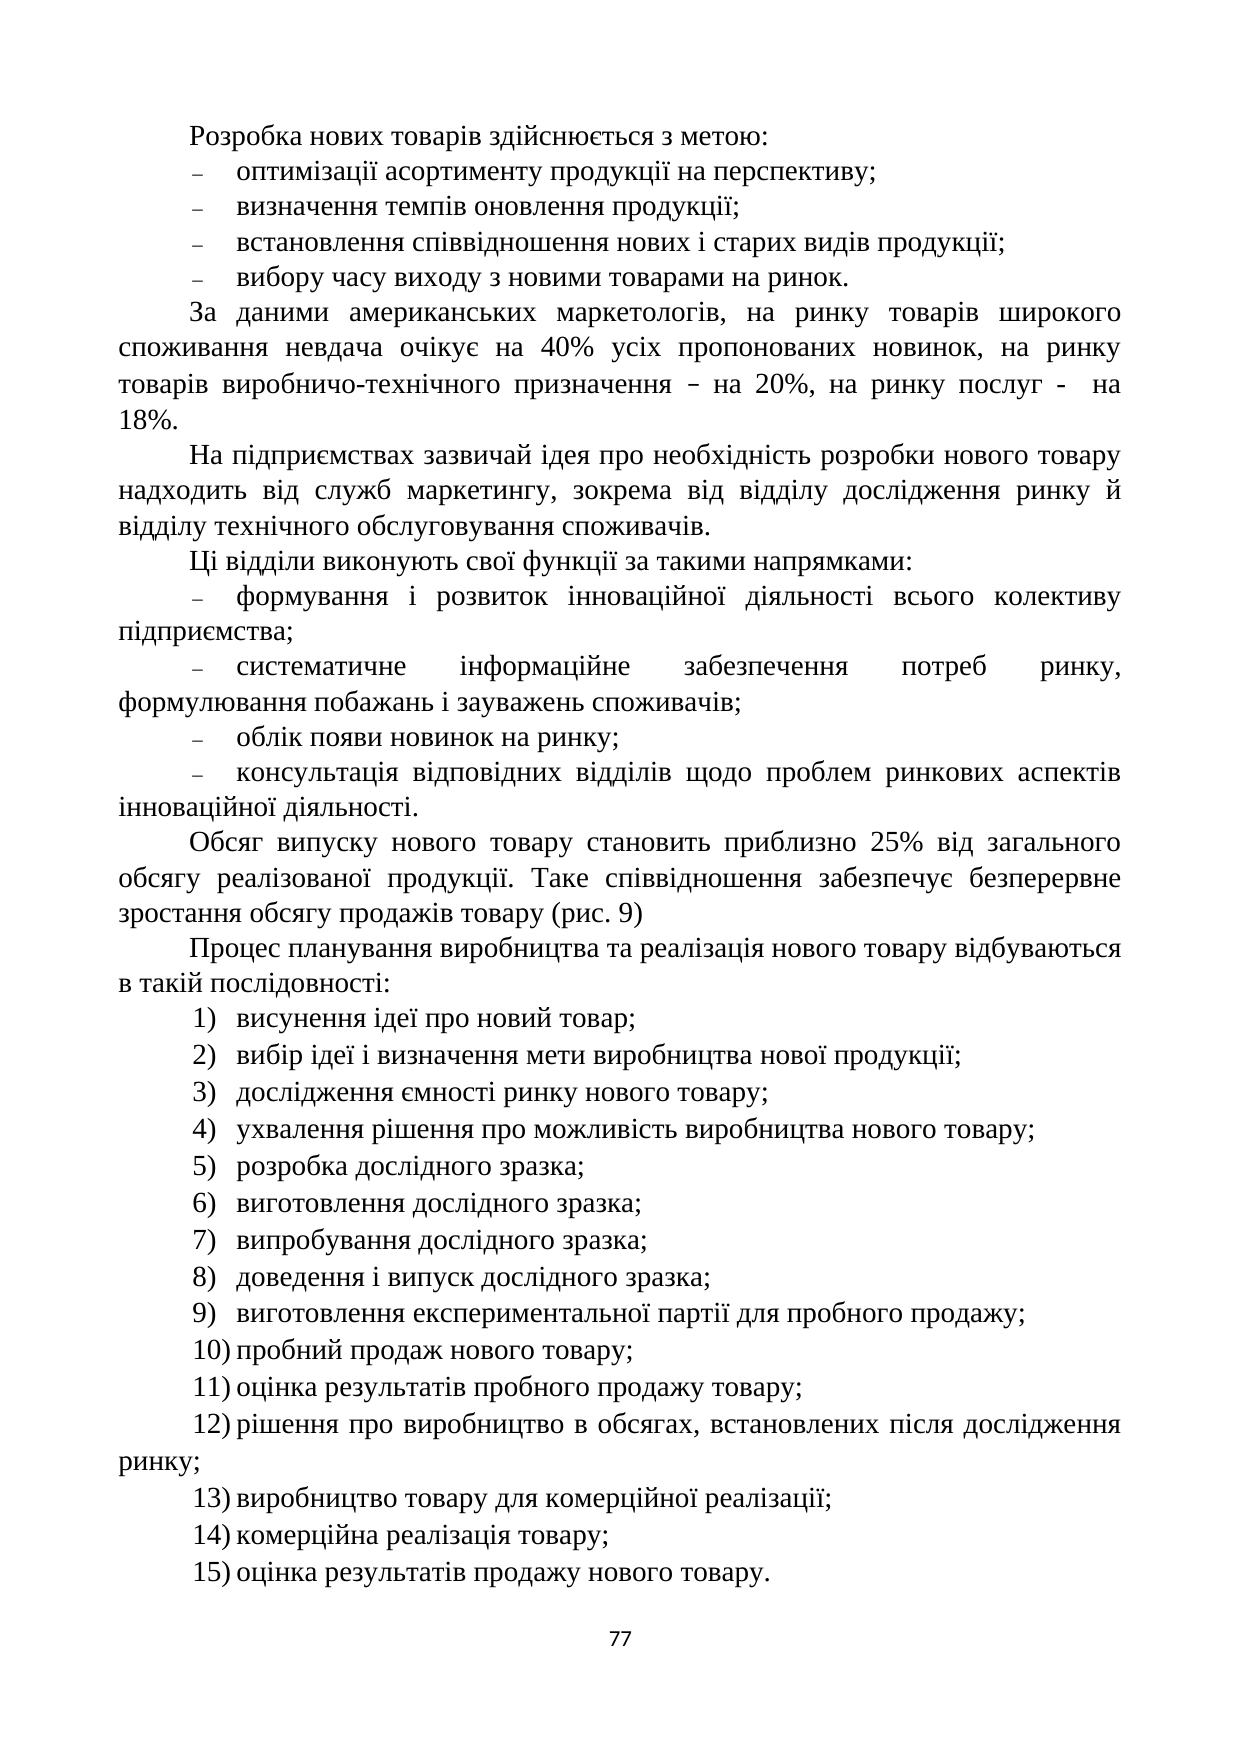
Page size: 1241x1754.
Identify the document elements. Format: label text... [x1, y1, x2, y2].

list оцінка результатів пробного продажу товару; [118, 1369, 1122, 1403]
list дослідження ємності ринку нового товару; [118, 1074, 1122, 1108]
list виробництво товару для комерційної реалізації; [118, 1480, 1122, 1513]
list формування і розвиток інноваційної діяльності всього колективу підприємства; [118, 578, 1122, 647]
list визначення темпів оновлення продукції; [192, 188, 1122, 222]
list виготовлення експериментальної партії для пробного продажу; [118, 1296, 1122, 1329]
list вибору часу виходу з новими товарами на ринок. [192, 259, 1122, 292]
list вибір ідеї і визначення мети виробництва нової продукції; [118, 1037, 1122, 1071]
list рішення про виробництво в обсягах, встановлених після дослідження ринку; [118, 1406, 1122, 1477]
list систематичне інформаційне забезпечення потреб ринку, формулювання побажань і зауважень споживачів; [118, 648, 1122, 717]
list оптимізації асортименту продукції на перспективу; [192, 153, 1122, 187]
text На підприємствах зазвичай ідея про необхідність розробки нового товару надходить від служб маркетингу, зокрема від відділу дослідження ринку й відділу технічного обслуговування споживачів. [118, 437, 1122, 541]
list розробка дослідного зразка; [118, 1148, 1122, 1182]
list комерційна реалізація товару; [118, 1517, 1122, 1550]
text Процес планування виробництва та реалізація нового товару відбуваються в такій послідовності: [118, 930, 1122, 999]
list ухвалення рішення про можливість виробництва нового товару; [118, 1111, 1122, 1145]
list виготовлення дослідного зразка; [118, 1185, 1122, 1218]
list доведення і випуск дослідного зразка; [118, 1259, 1122, 1292]
list встановлення співвідношення нових і старих видів продукції; [192, 224, 1122, 257]
text Ці відділи виконують свої функції за такими напрямками: [118, 543, 1122, 576]
list облік появи новинок на ринку; [118, 719, 1122, 752]
text За даними американських маркетологів, на ринку товарів широкого споживання невдача очікує на 40% усіх пропонованих новинок, на ринку товарів виробничо-технічного призначення – на 20%, на ринку послуг - на 18%. [118, 294, 1122, 436]
list висунення ідеї про новий товар; [118, 1001, 1122, 1034]
text Обсяг випуску нового товару становить приблизно 25% від загального обсягу реалізованої продукції. Таке співвідношення забезпечує безперервне зростання обсягу продажів товару (рис. 9) [118, 824, 1122, 928]
list оцінка результатів продажу нового товару. [118, 1554, 1122, 1587]
text Розробка нових товарів здійснюється з метою: [118, 118, 1122, 152]
list пробний продаж нового товару; [118, 1332, 1122, 1366]
list випробування дослідного зразка; [118, 1222, 1122, 1255]
list консультація відповідних відділів щодо проблем ринкових аспектів інноваційної діяльності. [118, 754, 1122, 823]
